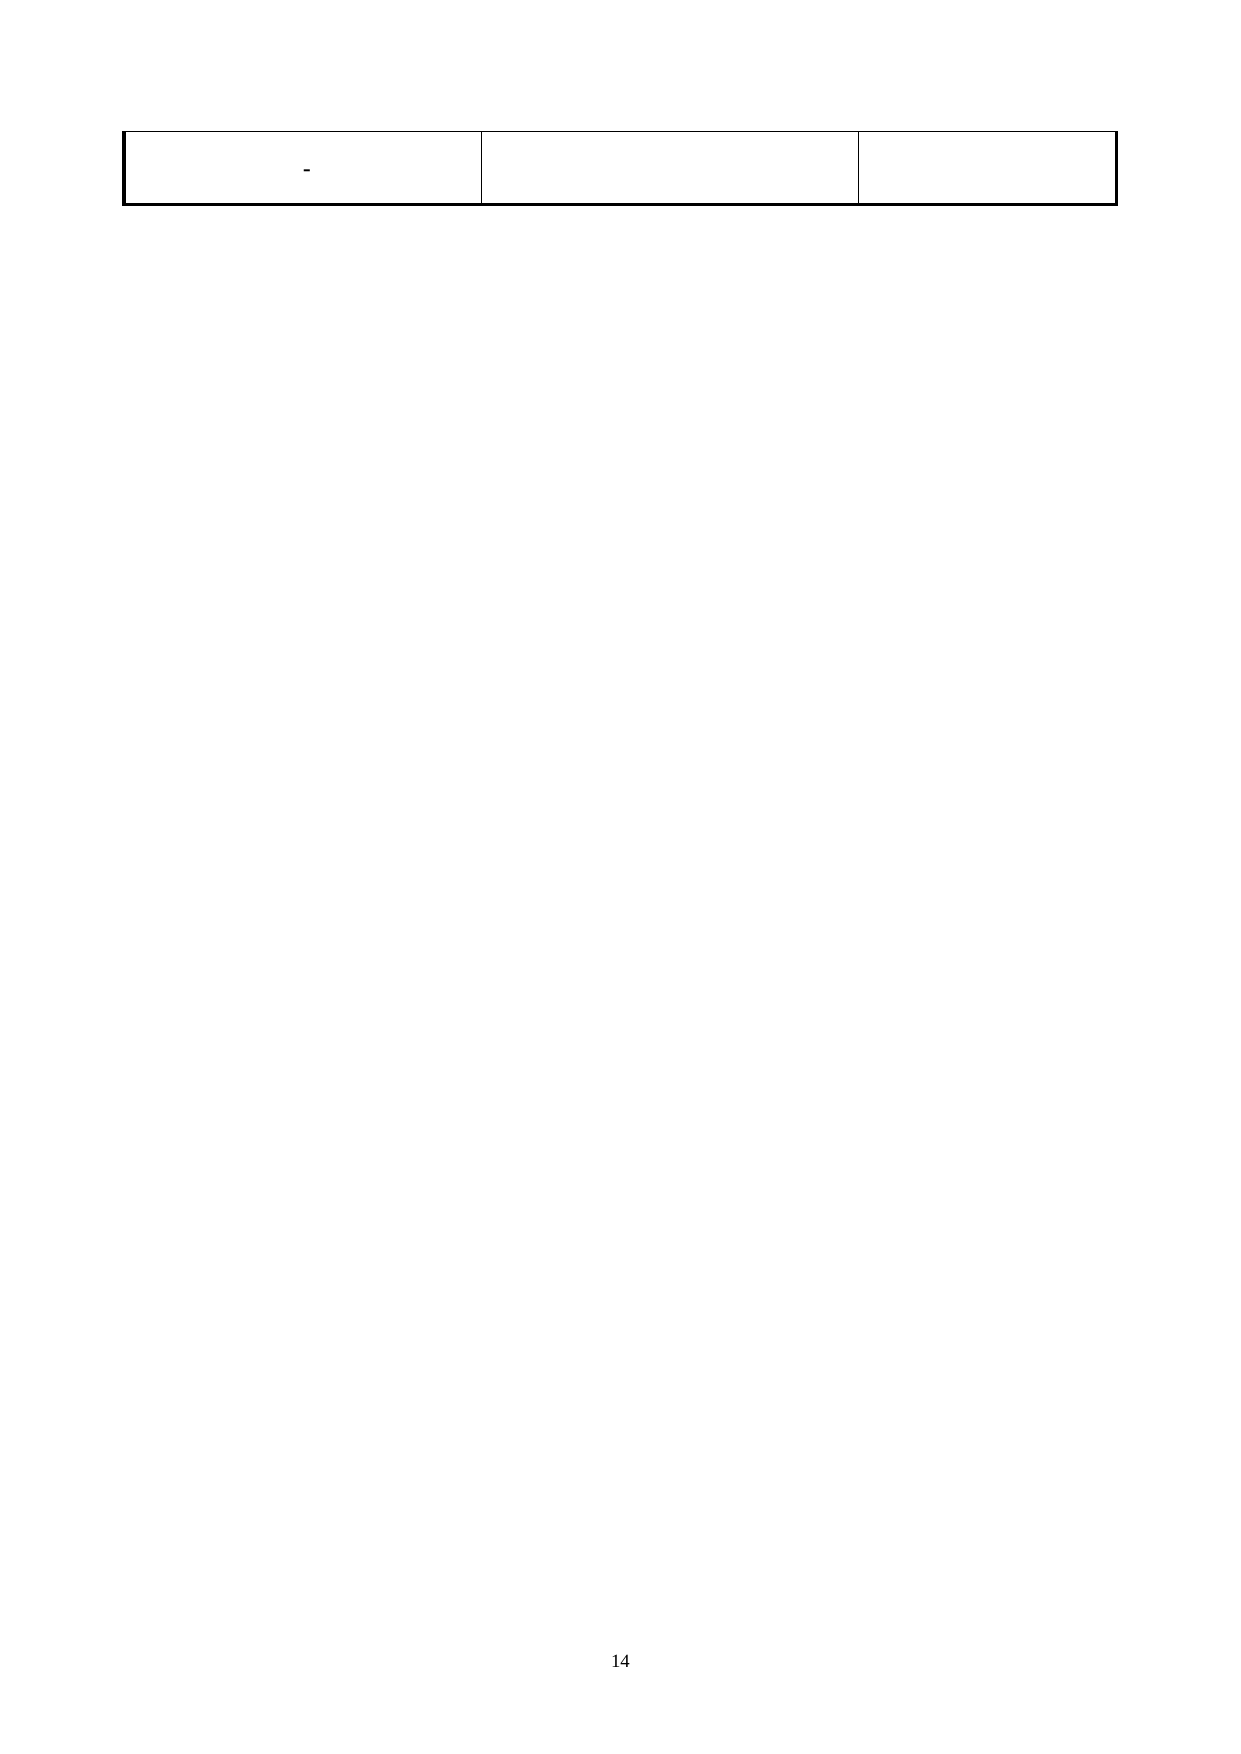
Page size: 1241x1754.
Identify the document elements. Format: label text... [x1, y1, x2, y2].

table_cell [331, 132, 481, 203]
table_cell [126, 132, 283, 203]
table_cell - [283, 132, 331, 203]
table_cell [482, 132, 858, 203]
table_cell [859, 132, 1115, 203]
